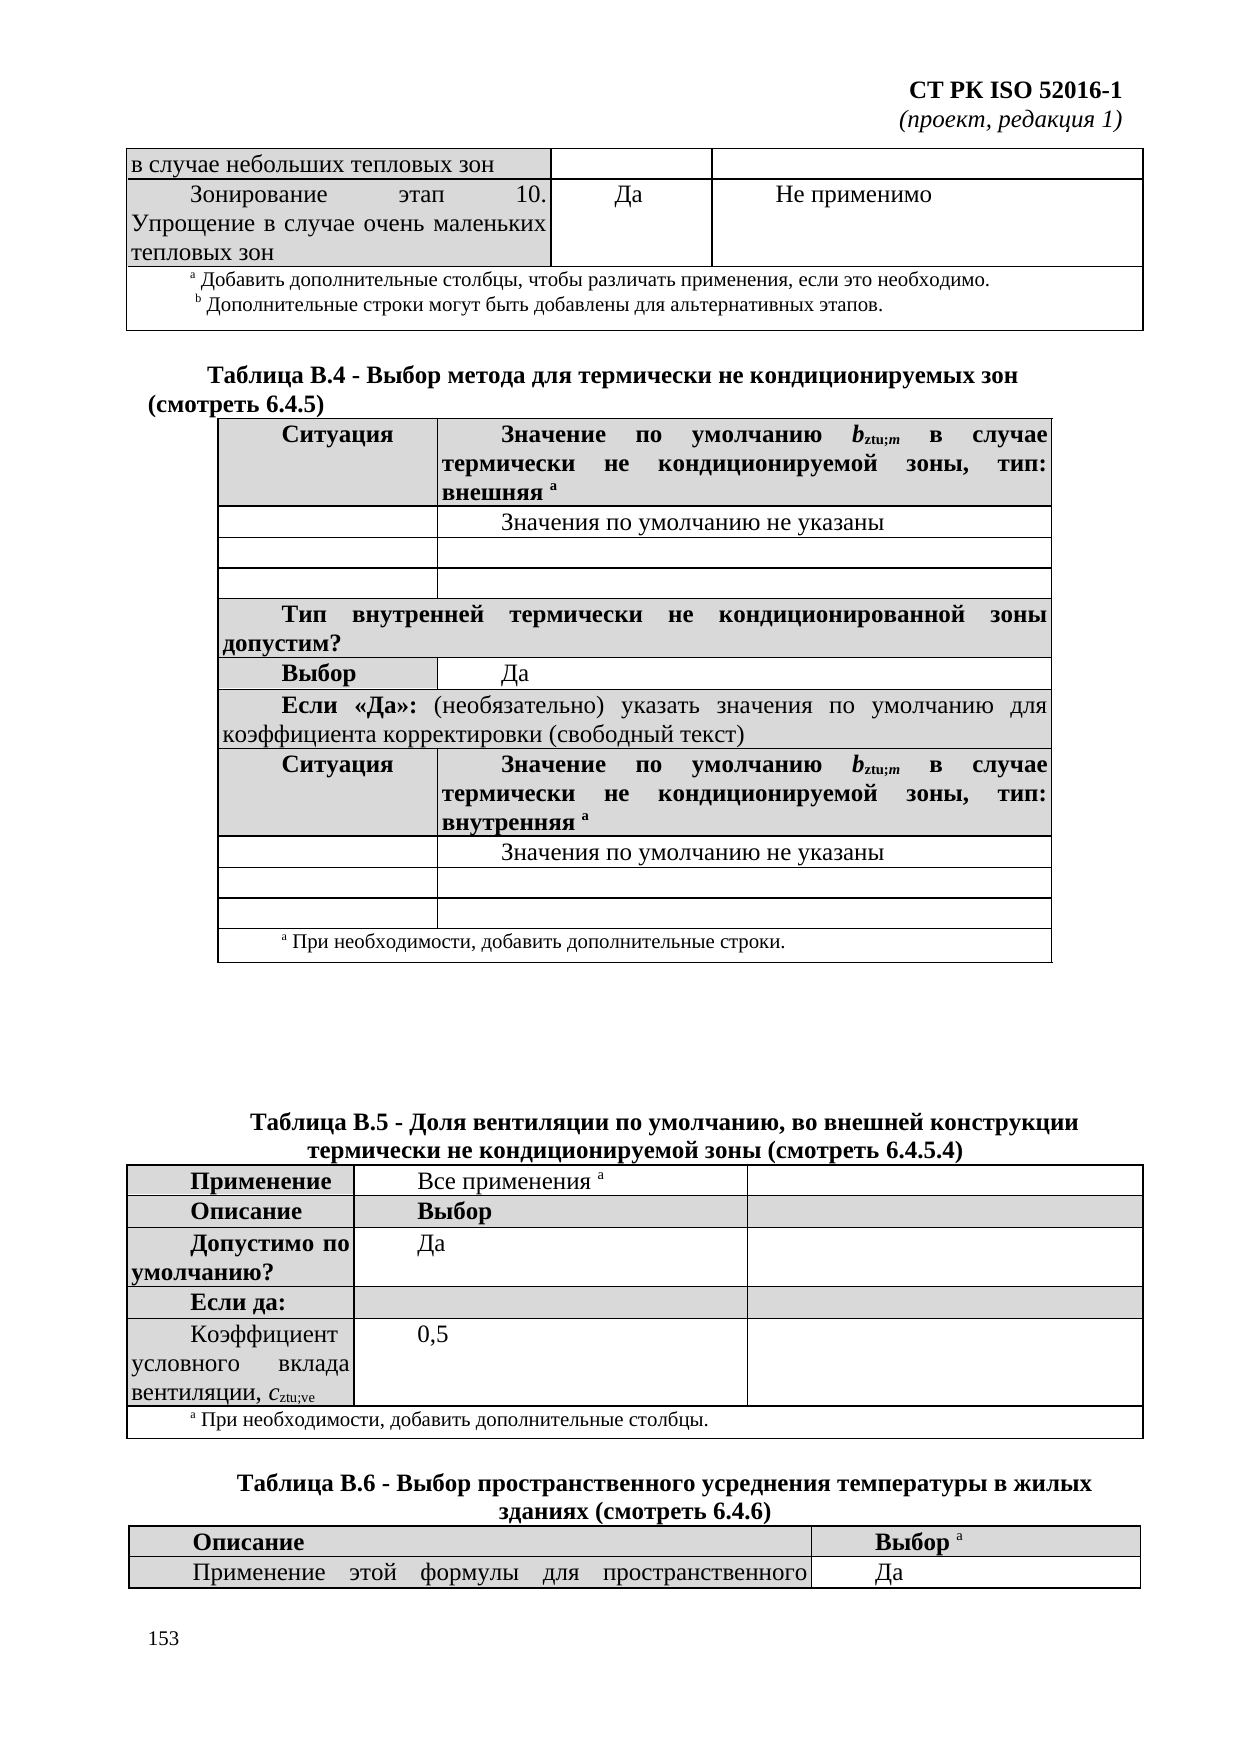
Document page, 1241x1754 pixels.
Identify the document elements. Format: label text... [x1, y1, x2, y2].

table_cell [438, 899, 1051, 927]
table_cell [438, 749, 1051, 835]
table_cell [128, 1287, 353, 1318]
text Таблица В.4 - Выбор метода для термически не кондиционируемых зон (смотреть 6.4.5) [148, 360, 1122, 418]
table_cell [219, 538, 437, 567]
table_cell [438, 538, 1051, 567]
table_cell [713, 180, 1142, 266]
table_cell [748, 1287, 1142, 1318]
text Таблица B.6 - Выбор пространственного усреднения температуры в жилых зданиях (смотреть 6.4.6) [148, 1468, 1122, 1525]
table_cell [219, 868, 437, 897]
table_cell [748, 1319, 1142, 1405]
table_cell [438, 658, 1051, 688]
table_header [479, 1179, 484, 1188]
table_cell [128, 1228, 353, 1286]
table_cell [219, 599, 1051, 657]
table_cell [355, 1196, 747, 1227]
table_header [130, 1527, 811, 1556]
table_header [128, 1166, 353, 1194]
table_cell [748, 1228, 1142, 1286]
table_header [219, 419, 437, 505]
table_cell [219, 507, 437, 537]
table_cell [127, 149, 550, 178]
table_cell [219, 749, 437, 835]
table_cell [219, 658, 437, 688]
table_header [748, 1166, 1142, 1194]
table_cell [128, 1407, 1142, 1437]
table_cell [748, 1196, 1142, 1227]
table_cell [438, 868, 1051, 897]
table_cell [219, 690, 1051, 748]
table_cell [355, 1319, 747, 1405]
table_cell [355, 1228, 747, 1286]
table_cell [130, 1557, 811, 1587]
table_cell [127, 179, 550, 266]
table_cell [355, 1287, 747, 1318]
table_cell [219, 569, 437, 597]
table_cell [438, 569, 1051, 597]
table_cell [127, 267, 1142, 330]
text Таблица В.5 - Доля вентиляции по умолчанию, во внешней конструкции термически не кондиционируемой зоны (смотреть 6.4.5.4) [148, 1107, 1122, 1164]
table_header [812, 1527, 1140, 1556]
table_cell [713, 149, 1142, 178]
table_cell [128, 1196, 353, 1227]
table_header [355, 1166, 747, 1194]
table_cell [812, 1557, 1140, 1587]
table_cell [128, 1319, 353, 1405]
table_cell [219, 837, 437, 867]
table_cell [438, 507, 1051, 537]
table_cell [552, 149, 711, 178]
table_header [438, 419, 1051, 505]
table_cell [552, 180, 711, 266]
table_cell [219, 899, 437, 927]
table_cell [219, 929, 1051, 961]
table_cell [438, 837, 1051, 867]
